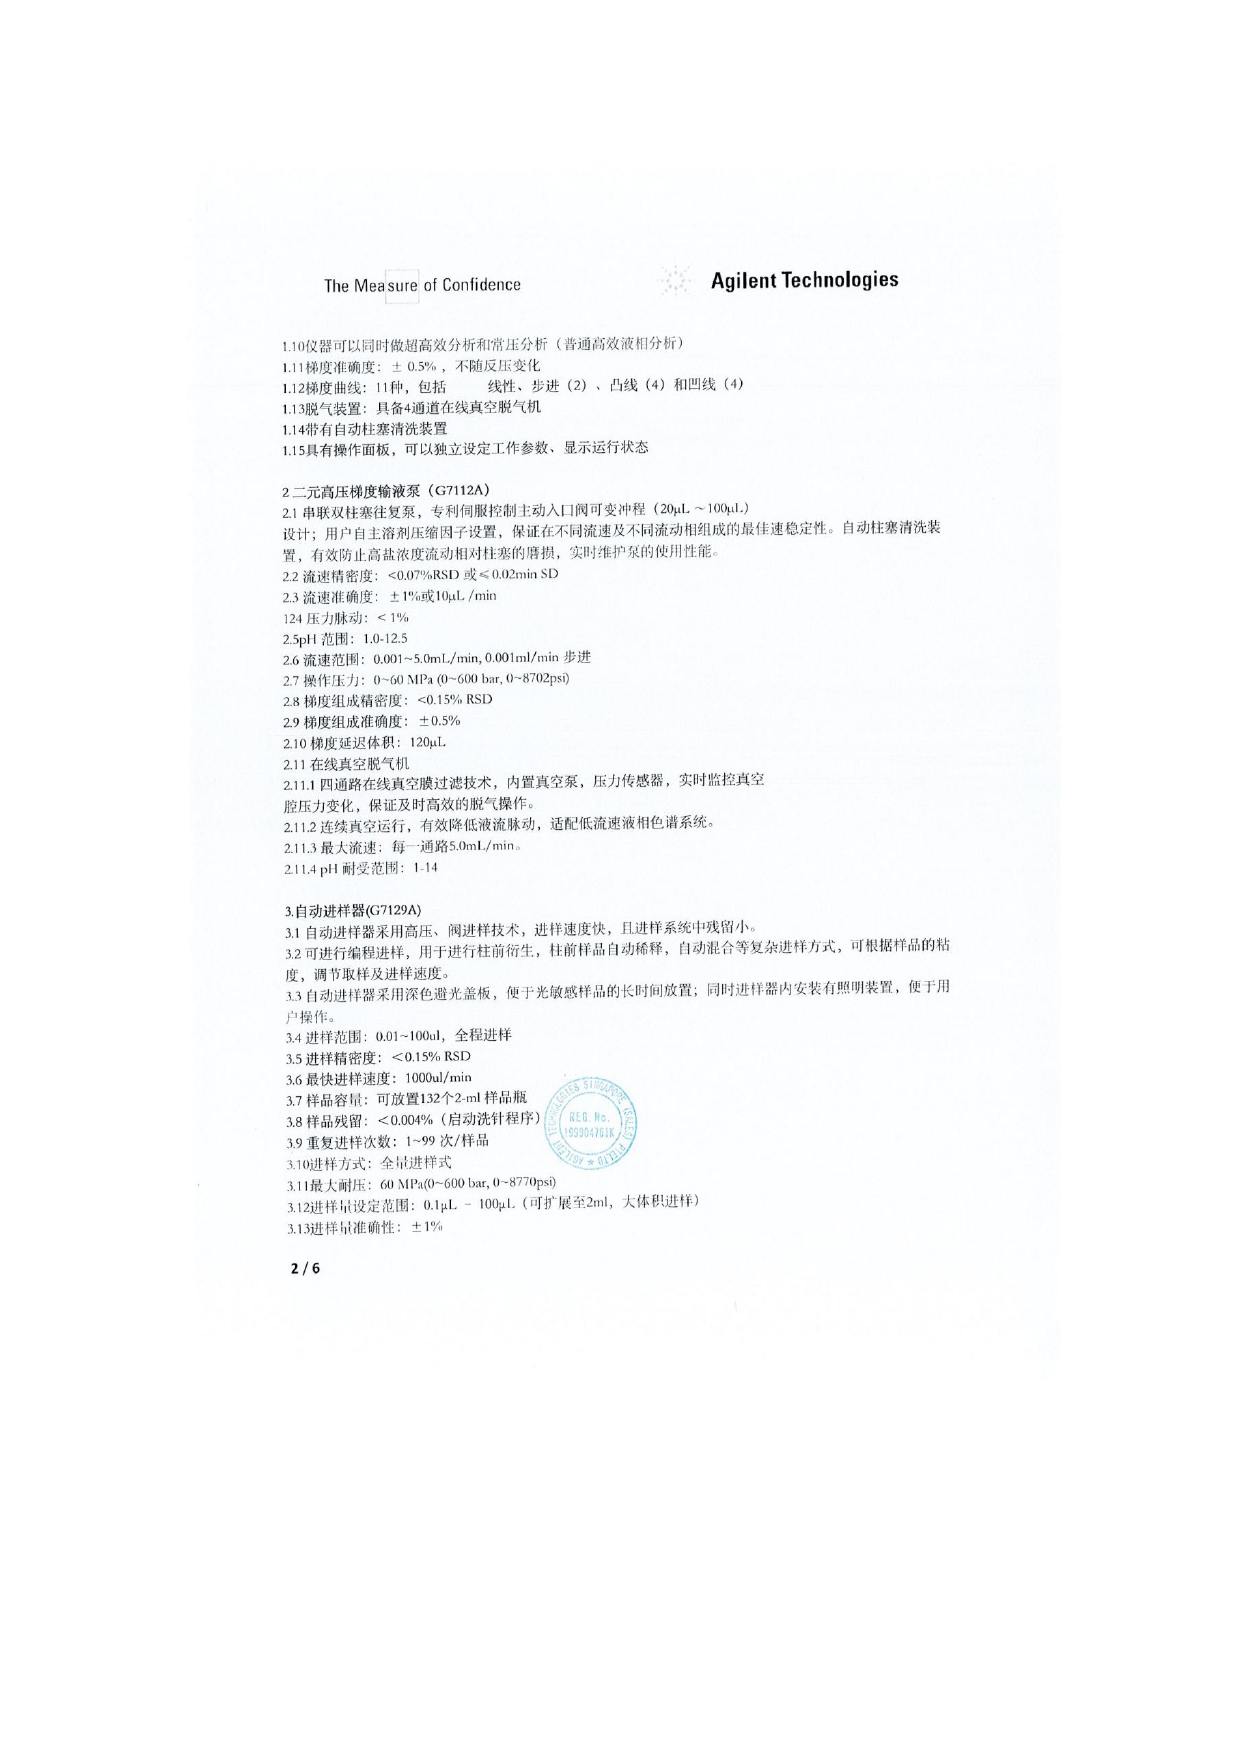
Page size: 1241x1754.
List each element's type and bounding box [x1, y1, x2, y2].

picture [187, 162, 1062, 1399]
